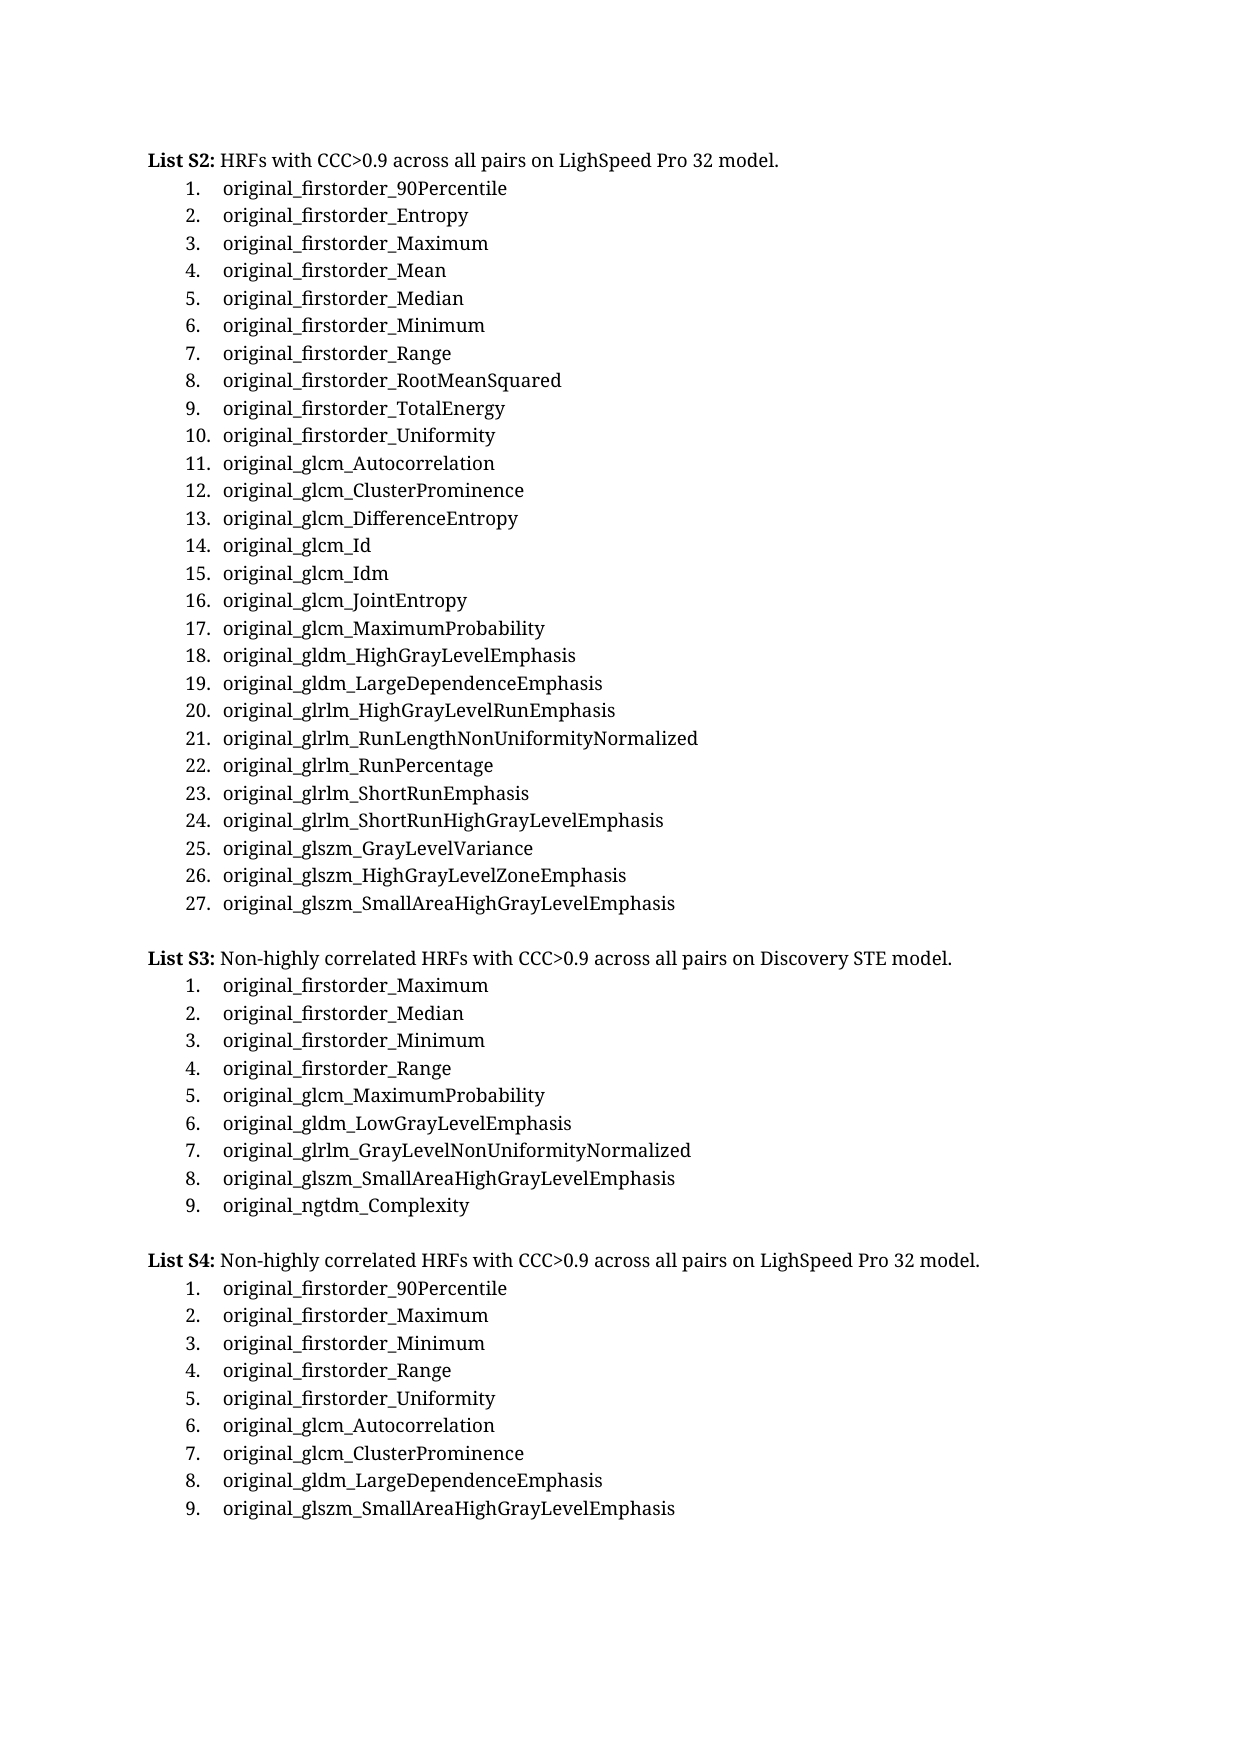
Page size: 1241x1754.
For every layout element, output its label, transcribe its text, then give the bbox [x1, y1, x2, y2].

list original_firstorder_Minimum [185, 1028, 1093, 1053]
list original_firstorder_Maximum [185, 230, 1093, 256]
list original_firstorder_Median [185, 285, 1093, 311]
list original_firstorder_RootMeanSquared [185, 368, 1093, 393]
list original_glcm_ClusterProminence [185, 1440, 1093, 1466]
list original_glcm_Autocorrelation [185, 1413, 1093, 1438]
list original_glrlm_ShortRunHighGrayLevelEmphasis [185, 808, 1093, 833]
list original_firstorder_Minimum [185, 1330, 1093, 1356]
list original_gldm_LowGrayLevelEmphasis [185, 1110, 1093, 1136]
list original_glcm_MaximumProbability [185, 1083, 1093, 1108]
list original_firstorder_90Percentile [185, 1275, 1093, 1301]
list original_gldm_LargeDependenceEmphasis [185, 1468, 1093, 1493]
list original_glszm_SmallAreaHighGrayLevelEmphasis [185, 1165, 1093, 1191]
list original_ngtdm_Complexity [185, 1193, 1093, 1218]
list original_glszm_GrayLevelVariance [185, 835, 1093, 861]
list original_glrlm_RunPercentage [185, 753, 1093, 778]
list original_glrlm_RunLengthNonUniformityNormalized [185, 725, 1093, 751]
list original_glszm_HighGrayLevelZoneEmphasis [185, 863, 1093, 888]
list original_glcm_JointEntropy [185, 588, 1093, 613]
text List S4: Non-highly correlated HRFs with CCC>0.9 across all pairs on LighSpeed Pro 32 model. [148, 1248, 1093, 1273]
list original_glcm_ClusterProminence [185, 478, 1093, 503]
list original_firstorder_Minimum [185, 313, 1093, 338]
list original_gldm_HighGrayLevelEmphasis [185, 643, 1093, 668]
list original_glcm_Autocorrelation [185, 450, 1093, 476]
list original_firstorder_Range [185, 340, 1093, 366]
list original_glcm_DifferenceEntropy [185, 505, 1093, 531]
list original_firstorder_Uniformity [185, 423, 1093, 448]
list original_firstorder_Range [185, 1055, 1093, 1081]
list original_glrlm_ShortRunEmphasis [185, 780, 1093, 806]
text List S2: HRFs with CCC>0.9 across all pairs on LighSpeed Pro 32 model. [148, 148, 1093, 173]
list original_glszm_SmallAreaHighGrayLevelEmphasis [185, 890, 1093, 916]
list original_glrlm_HighGrayLevelRunEmphasis [185, 698, 1093, 723]
list original_firstorder_Range [185, 1358, 1093, 1383]
list original_firstorder_Maximum [185, 1303, 1093, 1328]
list original_glcm_Idm [185, 560, 1093, 586]
list original_glrlm_GrayLevelNonUniformityNormalized [185, 1138, 1093, 1163]
list original_gldm_LargeDependenceEmphasis [185, 670, 1093, 696]
list original_firstorder_TotalEnergy [185, 395, 1093, 421]
list original_glszm_SmallAreaHighGrayLevelEmphasis [185, 1495, 1093, 1521]
list original_firstorder_Median [185, 1000, 1093, 1026]
list original_glcm_MaximumProbability [185, 615, 1093, 641]
list original_firstorder_Maximum [185, 973, 1093, 998]
list original_firstorder_90Percentile [185, 175, 1093, 201]
list original_firstorder_Uniformity [185, 1385, 1093, 1411]
list original_firstorder_Mean [185, 258, 1093, 283]
list original_glcm_Id [185, 533, 1093, 558]
text List S3: Non-highly correlated HRFs with CCC>0.9 across all pairs on Discovery STE model. [148, 945, 1093, 971]
list original_firstorder_Entropy [185, 203, 1093, 228]
